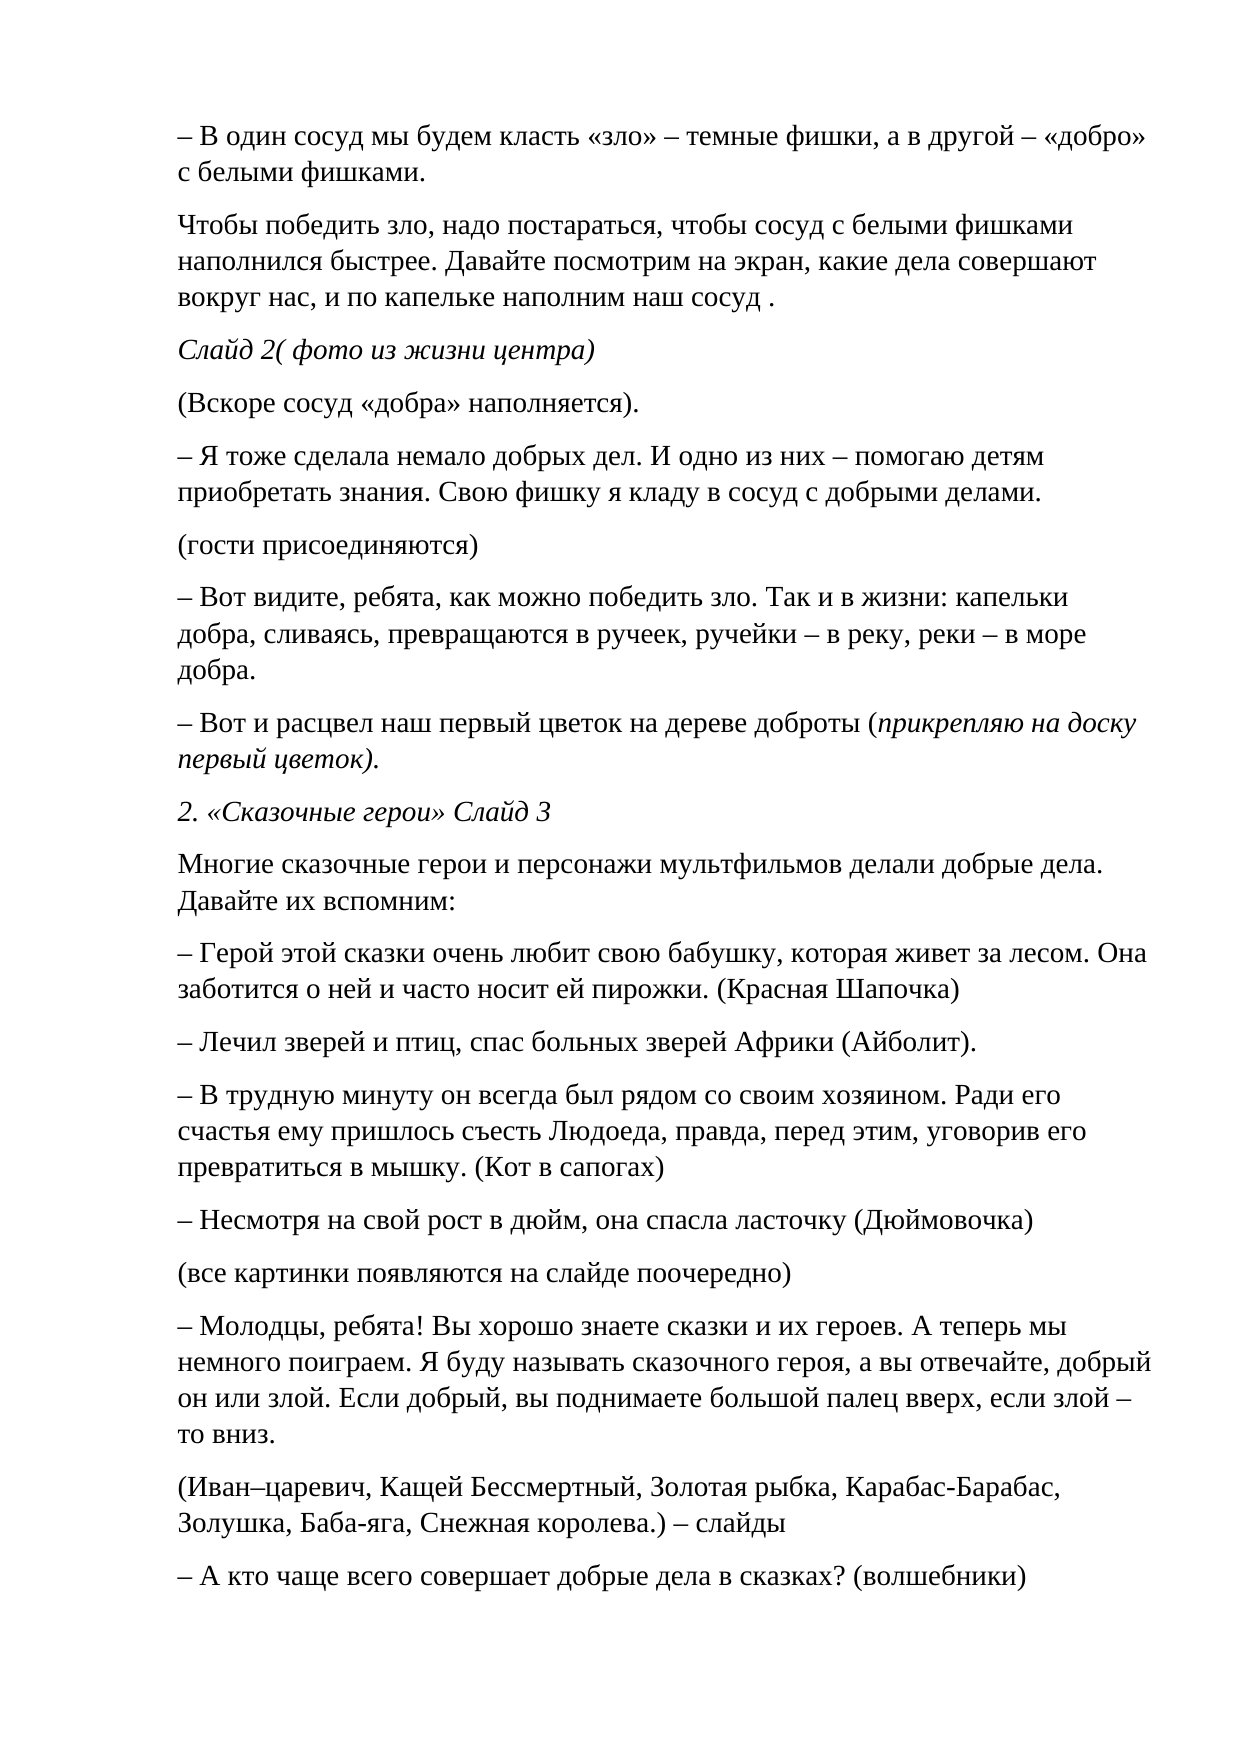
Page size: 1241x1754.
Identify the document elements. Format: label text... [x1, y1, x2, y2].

text – Герой этой сказки очень любит свою бабушку, которая живет за лесом. Она заботится о ней и часто носит ей пирожки. (Красная Шапочка) [177, 935, 1152, 1005]
text (Вскоре сосуд «добра» наполняется). [177, 385, 1152, 418]
text (Иван–царевич, Кащей Бессмертный, Золотая рыбка, Карабас-Барабас, Золушка, Баба-яга, Снежная королева.) – слайды [177, 1469, 1152, 1539]
text – Молодцы, ребята! Вы хорошо знаете сказки и их героев. А теперь мы немного поиграем. Я буду называть сказочного героя, а вы отвечайте, добрый он или злой. Если добрый, вы поднимаете большой палец вверх, если злой – то вниз. [177, 1308, 1152, 1450]
text Чтобы победить зло, надо постараться, чтобы сосуд с белыми фишками наполнился быстрее. Давайте посмотрим на экран, какие дела совершают вокруг нас, и по капельке наполним наш сосуд . [177, 207, 1152, 313]
text – Лечил зверей и птиц, спас больных зверей Африки (Айболит). [177, 1024, 1152, 1058]
text – Вот и расцвел наш первый цветок на дереве доброты (прикрепляю на доску первый цветок). [177, 705, 1152, 774]
text – Я тоже сделала немало добрых дел. И одно из них – помогаю детям приобретать знания. Свою фишку я кладу в сосуд с добрыми делами. [177, 438, 1152, 507]
text Многие сказочные герои и персонажи мультфильмов делали добрые дела. Давайте их вспомним: [177, 846, 1152, 916]
text – Несмотря на свой рост в дюйм, она спасла ласточку (Дюймовочка) [177, 1202, 1152, 1236]
text (гости присоединяются) [177, 527, 1152, 560]
text – В один сосуд мы будем класть «зло» – темные фишки, а в другой – «добро» с белыми фишками. [177, 118, 1152, 188]
text 2. «Сказочные герои» Слайд 3 [177, 794, 1152, 827]
text – В трудную минуту он всегда был рядом со своим хозяином. Ради его счастья ему пришлось съесть Людоеда, правда, перед этим, уговорив его превратиться в мышку. (Кот в сапогах) [177, 1077, 1152, 1183]
text (все картинки появляются на слайде поочередно) [177, 1255, 1152, 1289]
text – Вот видите, ребята, как можно победить зло. Так и в жизни: капельки добра, сливаясь, превращаются в ручеек, ручейки – в реку, реки – в море добра. [177, 579, 1152, 685]
text Слайд 2( фото из жизни центра) [177, 332, 1152, 366]
text – А кто чаще всего совершает добрые дела в сказках? (волшебники) [177, 1558, 1152, 1592]
